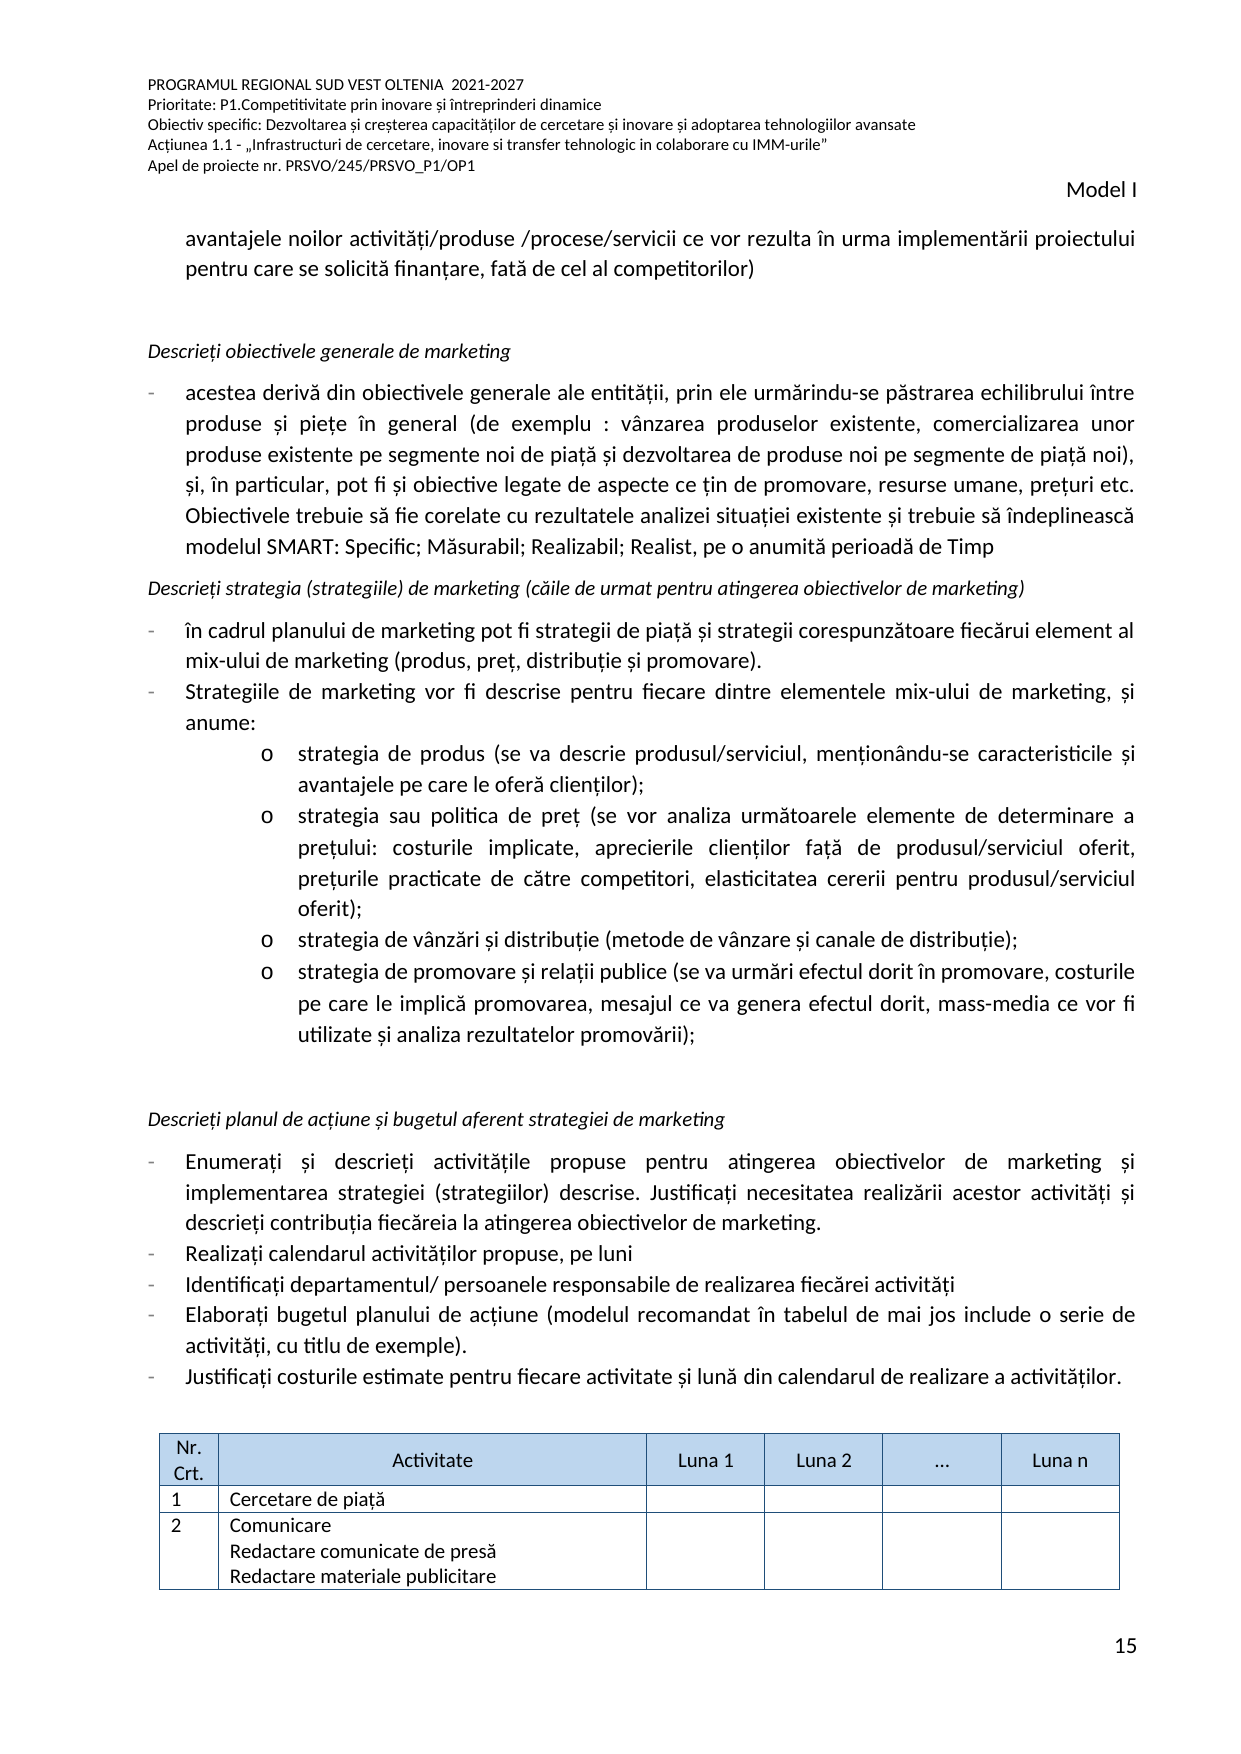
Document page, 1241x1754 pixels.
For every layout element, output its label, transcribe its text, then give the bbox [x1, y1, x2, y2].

list Realizați calendarul activităților propuse, pe luni [148, 1239, 1137, 1267]
table_cell [647, 1513, 764, 1589]
list Strategiile de marketing vor fi descrise pentru fiecare dintre elementele mix-ului de marketing, și anume: [148, 677, 1137, 736]
list în cadrul planului de marketing pot fi strategii de piață și strategii corespunzătoare fiecărui element al mix-ului de marketing (produs, preț, distribuție și promovare). [148, 616, 1137, 674]
table_cell [765, 1513, 882, 1589]
list acestea derivă din obiectivele generale ale entității, prin ele urmărindu-se păstrarea echilibrului între produse și piețe în general (de exemplu : vânzarea produselor existente, comercializarea unor produse existente pe segmente noi de piață și dezvoltarea de produse noi pe segmente de piață noi), și, în particular, pot fi și obiective legate de aspecte ce țin de promovare, resurse umane, prețuri etc. Obiectivele trebuie să fie corelate cu rezultatele analizei situației existente și trebuie să îndeplinească modelul SMART: Specific; Măsurabil; Realizabil; Realist, pe o anumită perioadă de Timp [148, 378, 1137, 560]
list strategia sau politica de preț (se vor analiza următoarele elemente de determinare a prețului: costurile implicate, aprecierile clienților față de produsul/serviciul oferit, prețurile practicate de către competitori, elasticitatea cererii pentru produsul/serviciul oferit); [260, 801, 1137, 923]
list Enumerați și descrieți activitățile propuse pentru atingerea obiectivelor de marketing și implementarea strategiei (strategiilor) descrise. Justificați necesitatea realizării acestor activități și descrieți contribuția fiecăreia la atingerea obiectivelor de marketing. [148, 1147, 1137, 1236]
table_cell Cercetare de piață [219, 1486, 646, 1512]
table_header … [883, 1434, 1001, 1485]
list strategia de vânzări și distribuție (metode de vânzare și canale de distribuție); [260, 925, 1137, 954]
list strategia de promovare și relații publice (se va urmări efectul dorit în promovare, costurile pe care le implică promovarea, mesajul ce va genera efectul dorit, mass-media ce vor fi utilizate și analiza rezultatelor promovării); [260, 957, 1137, 1048]
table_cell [219, 1513, 646, 1589]
table_cell 1 [160, 1486, 218, 1512]
table_cell [1002, 1513, 1119, 1589]
table_cell [1002, 1486, 1119, 1512]
table_header Activitate [219, 1434, 646, 1485]
list Elaborați bugetul planului de acțiune (modelul recomandat în tabelul de mai jos include o serie de activități, cu titlu de exemple). [148, 1301, 1137, 1359]
list Identificați departamentul/ persoanele responsabile de realizarea fiecărei activități [148, 1270, 1137, 1298]
text Descrieți planul de acțiune și bugetul aferent strategiei de marketing [148, 1106, 1137, 1132]
table_header Luna 1 [647, 1434, 764, 1485]
table_header Luna n [1002, 1434, 1119, 1485]
table_cell 2 [160, 1513, 218, 1589]
table_header Nr. Crt. [160, 1434, 218, 1485]
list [148, 224, 1137, 282]
text Descrieți strategia (strategiile) de marketing (căile de urmat pentru atingerea obiectivelor de marketing) [148, 575, 1137, 601]
list Justificați costurile estimate pentru fiecare activitate și lună din calendarul de realizare a activităților. [148, 1362, 1137, 1390]
list strategia de produs (se va descrie produsul/serviciul, menționându-se caracteristicile și avantajele pe care le oferă clienților); [260, 739, 1137, 798]
table_header Luna 2 [765, 1434, 882, 1485]
table_cell [765, 1486, 882, 1512]
table_cell [647, 1486, 764, 1512]
text Descrieți obiectivele generale de marketing [148, 338, 1137, 363]
table_cell [883, 1513, 1001, 1589]
table_cell [883, 1486, 1001, 1512]
